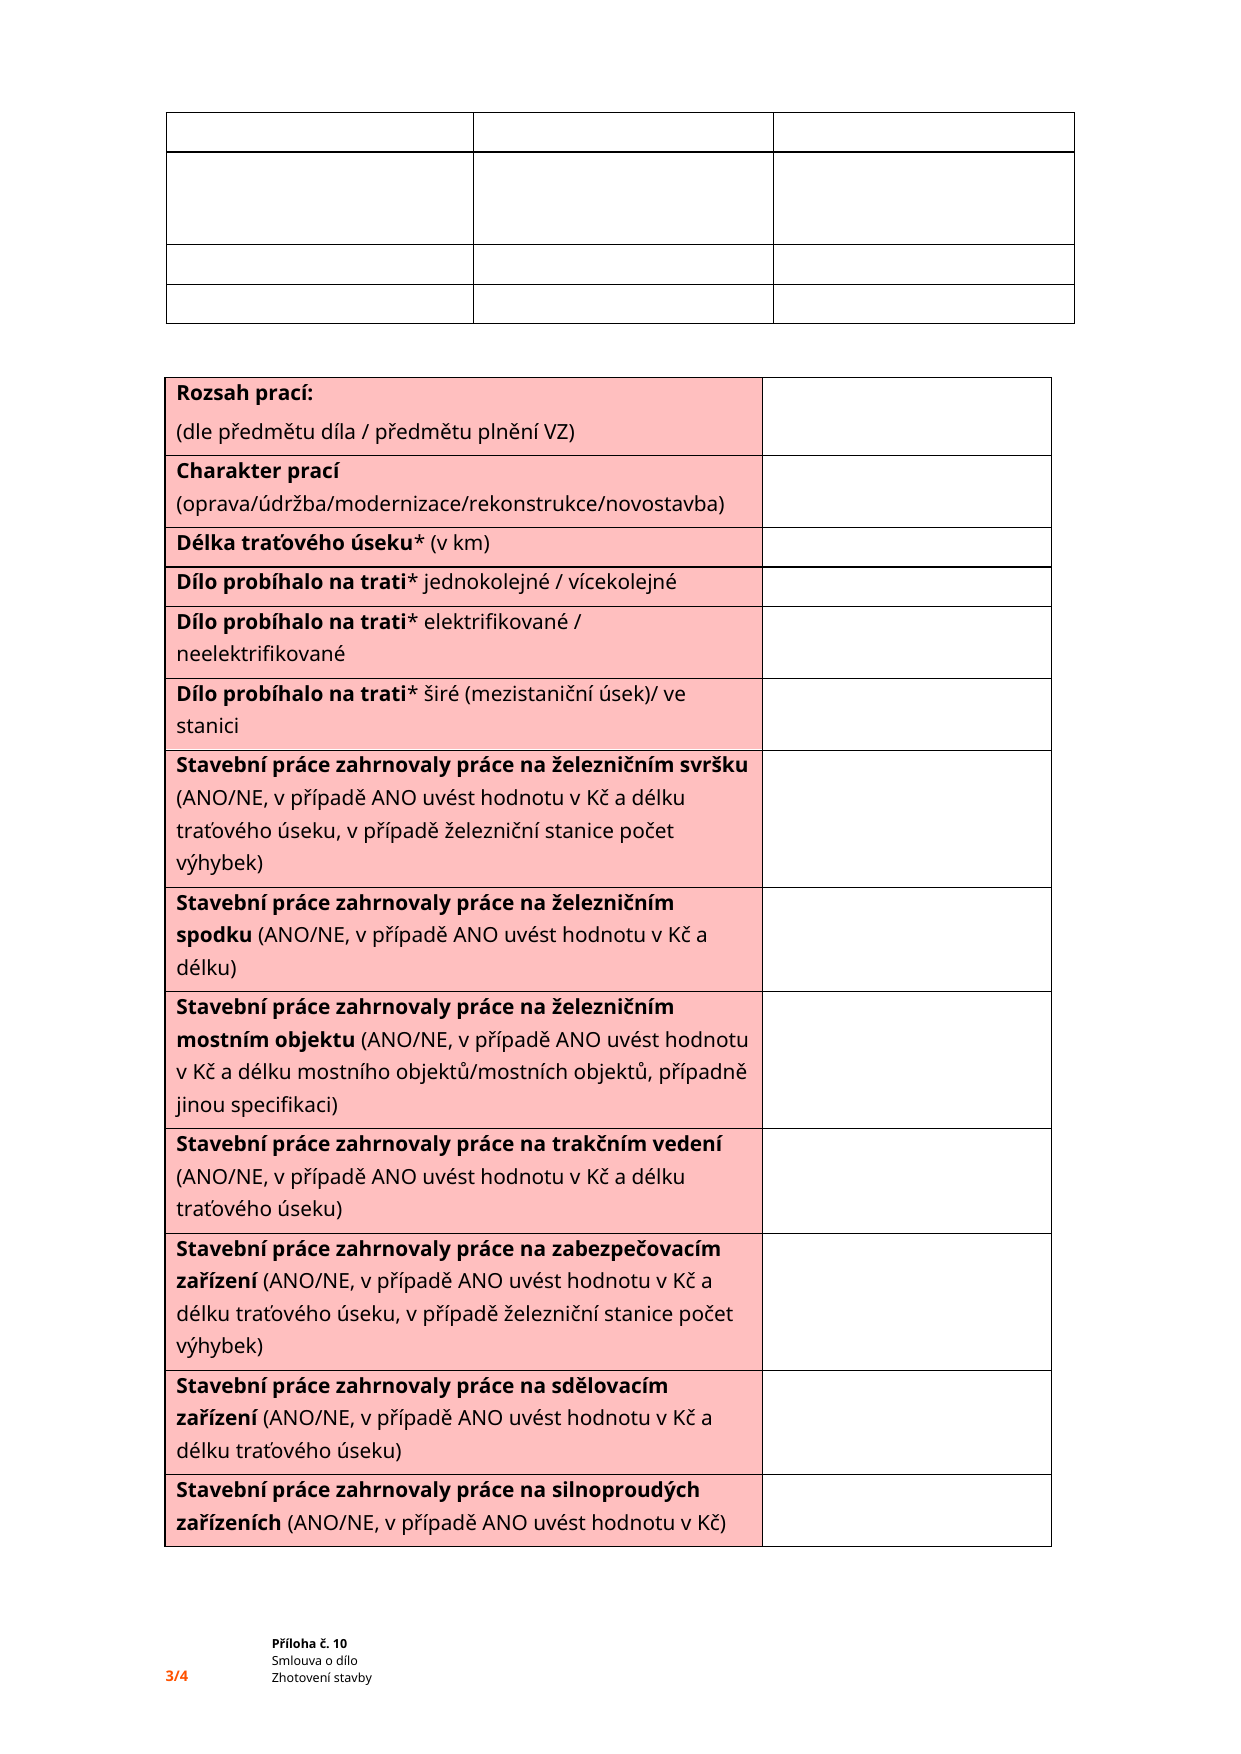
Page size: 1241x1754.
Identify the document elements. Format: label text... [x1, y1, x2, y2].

table_cell [474, 245, 773, 283]
table_header Rozsah prací: (dle předmětu díla / předmětu plnění VZ) [166, 378, 762, 455]
table_header [774, 113, 1074, 151]
table_cell Stavební práce zahrnovaly práce na železničním mostním objektu (ANO/NE, v případě ANO uvést hodnotu v Kč a délku mostního objektů/mostních objektů, případně jinou specifikaci) [166, 992, 762, 1128]
table_cell Stavební práce zahrnovaly práce na trakčním vedení (ANO/NE, v případě ANO uvést hodnotu v Kč a délku traťového úseku) [166, 1129, 762, 1233]
table_cell [774, 245, 1074, 283]
table_header [167, 113, 473, 151]
table_cell [763, 1129, 1051, 1233]
table_cell [763, 456, 1051, 527]
table_cell Dílo probíhalo na trati* širé (mezistaniční úsek)/ ve stanici [166, 679, 762, 749]
table_cell [167, 153, 473, 244]
table_header [474, 113, 773, 151]
table_cell [763, 679, 1051, 749]
table_cell [167, 245, 473, 283]
table_cell [763, 751, 1051, 887]
table_cell [774, 153, 1074, 244]
table_cell [774, 285, 1074, 323]
table_cell [763, 568, 1051, 606]
table_cell [167, 285, 473, 323]
table_cell [474, 153, 773, 244]
table_cell Délka traťového úseku* (v km) [166, 528, 762, 566]
table_cell [763, 1371, 1051, 1474]
table_header [763, 378, 1051, 455]
table_cell [763, 607, 1051, 678]
table_cell Stavební práce zahrnovaly práce na železničním spodku (ANO/NE, v případě ANO uvést hodnotu v Kč a délku) [166, 888, 762, 991]
table_cell [474, 285, 773, 323]
table_cell Stavební práce zahrnovaly práce na sdělovacím zařízení (ANO/NE, v případě ANO uvést hodnotu v Kč a délku traťového úseku) [166, 1371, 762, 1474]
table_cell Dílo probíhalo na trati* elektrifikované / neelektrifikované [166, 607, 762, 678]
table_cell [763, 992, 1051, 1128]
table_cell Stavební práce zahrnovaly práce na zabezpečovacím zařízení (ANO/NE, v případě ANO uvést hodnotu v Kč a délku traťového úseku, v případě železniční stanice počet výhybek) [166, 1234, 762, 1370]
table_cell [763, 888, 1051, 991]
table_cell [763, 1475, 1051, 1546]
table_cell Charakter prací (oprava/údržba/modernizace/rekonstrukce/novostavba) [166, 456, 762, 527]
table_cell [763, 1234, 1051, 1370]
table_cell Dílo probíhalo na trati* jednokolejné / vícekolejné [166, 568, 762, 606]
table_cell [763, 528, 1051, 566]
table_cell Stavební práce zahrnovaly práce na silnoproudých zařízeních (ANO/NE, v případě ANO uvést hodnotu v Kč) [166, 1475, 762, 1546]
table_cell Stavební práce zahrnovaly práce na železničním svršku (ANO/NE, v případě ANO uvést hodnotu v Kč a délku traťového úseku, v případě železniční stanice počet výhybek) [166, 751, 762, 887]
